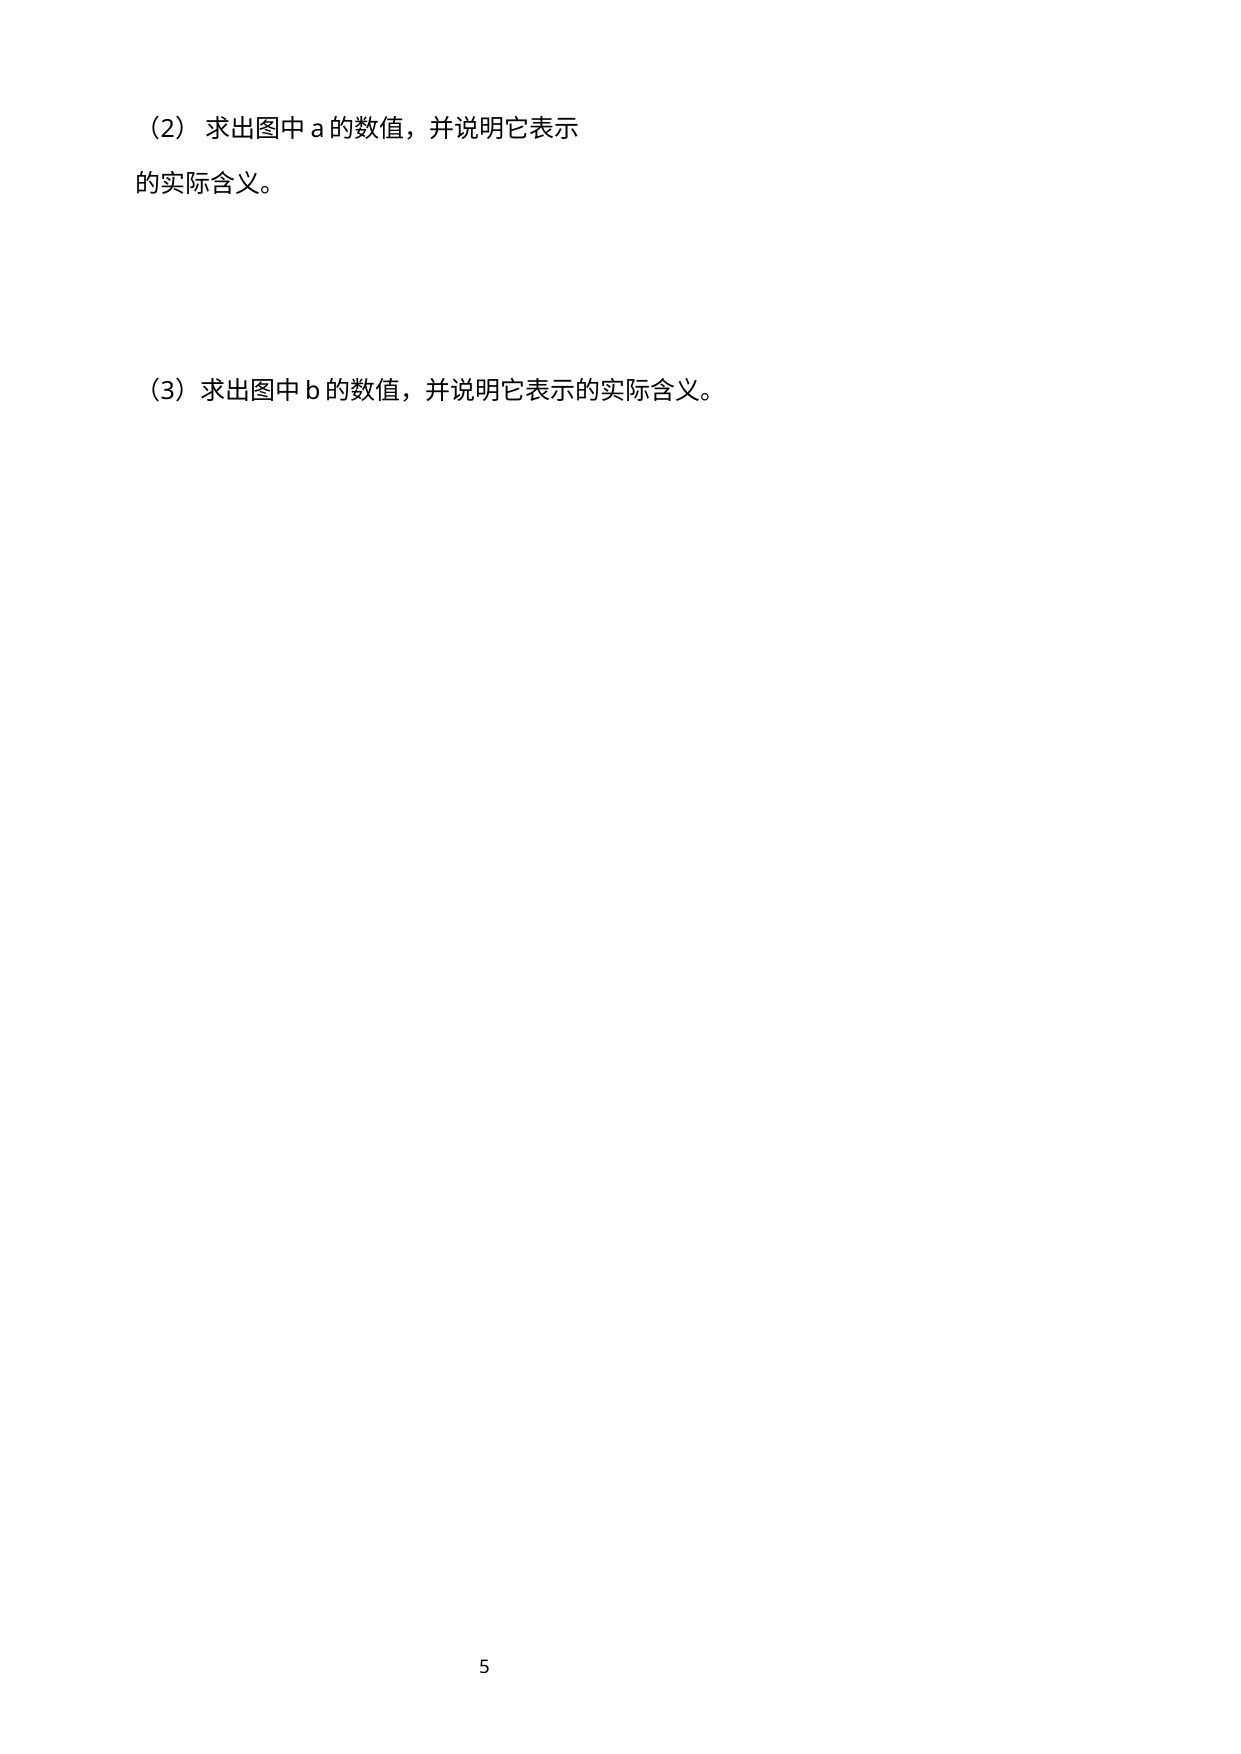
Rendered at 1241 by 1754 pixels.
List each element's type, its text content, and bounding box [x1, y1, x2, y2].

list 的实际含义。 [135, 163, 1141, 199]
list （3）求出图中b的数值，并说明它表示的实际含义。 [135, 371, 1141, 407]
list 求出图中a的数值，并说明它表示 [135, 109, 1141, 145]
